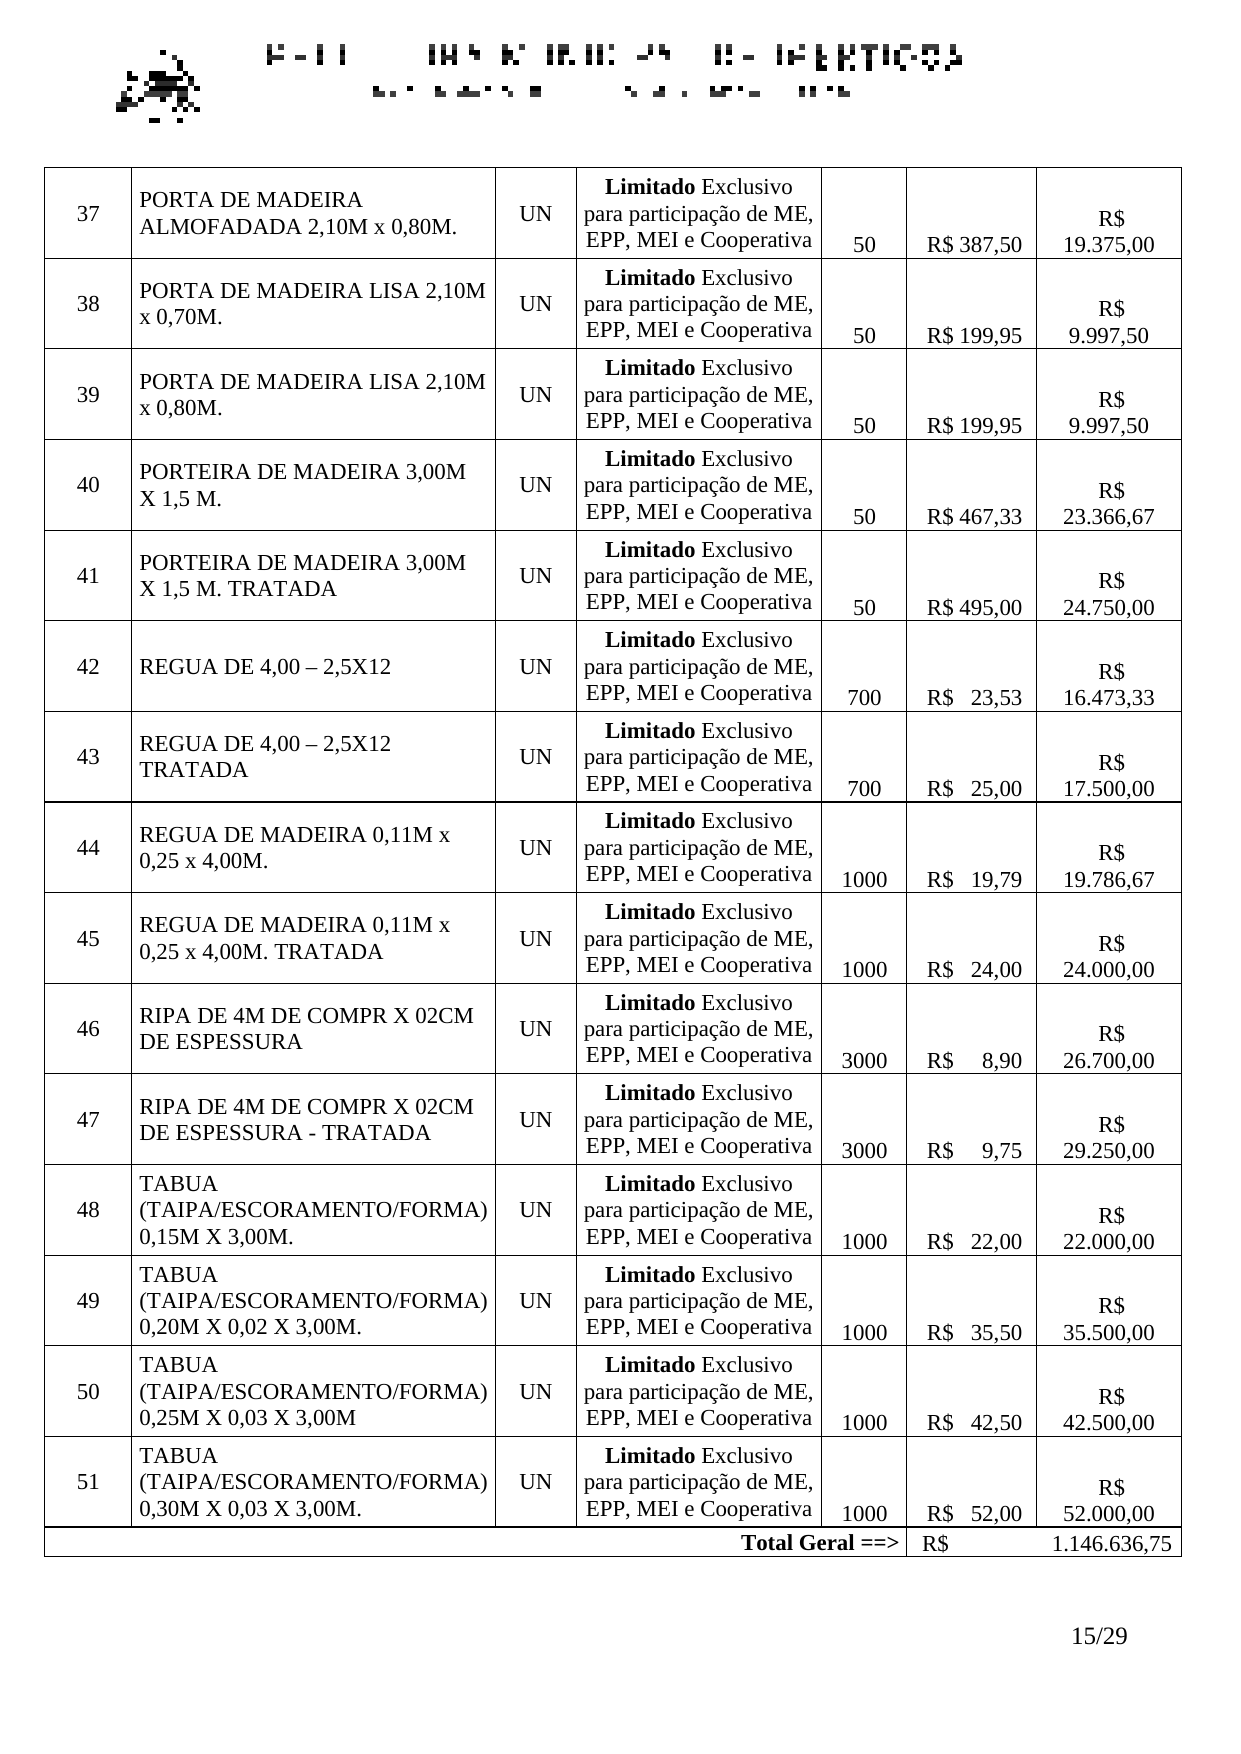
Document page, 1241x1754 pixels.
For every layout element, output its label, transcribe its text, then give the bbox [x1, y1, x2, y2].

table_cell 1000 [822, 803, 906, 892]
table_cell R$ 35.500,00 [1037, 1256, 1181, 1345]
table_cell PORTEIRA DE MADEIRA 3,00M X 1,5 M. TRATADA [132, 531, 495, 620]
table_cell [577, 168, 821, 258]
table_cell REGUA DE 4,00 – 2,5X12 [132, 621, 495, 711]
table_cell UN [496, 349, 576, 439]
table_cell UN [496, 168, 576, 258]
table_cell R$ 19,79 [907, 803, 1036, 892]
table_cell Limitado Exclusivo para participação de ME, EPP, MEI e Cooperativa [577, 984, 821, 1073]
table_cell 42 [45, 621, 131, 711]
table_cell R$ 9.997,50 [1037, 349, 1181, 439]
table_cell UN [496, 712, 576, 801]
table_cell 3000 [822, 1074, 906, 1164]
table_cell UN [496, 621, 576, 711]
table_cell 48 [45, 1165, 131, 1254]
table_cell UN [496, 984, 576, 1073]
table_cell 1000 [822, 1165, 906, 1254]
table_cell R$ 199,95 [907, 259, 1036, 348]
table_cell UN [496, 893, 576, 983]
table_cell 37 [45, 168, 131, 258]
table_cell R$ 19.786,67 [1037, 803, 1181, 892]
table_cell Limitado Exclusivo para participação de ME, EPP, MEI e Cooperativa [577, 1256, 821, 1345]
table_cell R$ 24,00 [907, 893, 1036, 983]
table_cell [577, 259, 821, 348]
table_cell UN [496, 1165, 576, 1254]
table_cell R$ 52,00 [907, 1437, 1036, 1526]
table_cell 47 [45, 1074, 131, 1164]
table_cell 40 [45, 440, 131, 529]
table_cell 1000 [822, 1437, 906, 1526]
table_cell 50 [822, 259, 906, 348]
table_cell 44 [45, 803, 131, 892]
table_cell 50 [45, 1346, 131, 1436]
table_cell 3000 [822, 984, 906, 1073]
table_cell REGUA DE 4,00 – 2,5X12 TRATADA [132, 712, 495, 801]
table_cell R$ 42.500,00 [1037, 1346, 1181, 1436]
table_cell R$ 8,90 [907, 984, 1036, 1073]
table_cell 41 [45, 531, 131, 620]
table_cell Limitado Exclusivo para participação de ME, EPP, MEI e Cooperativa [577, 1346, 821, 1436]
table_cell UN [496, 1437, 576, 1526]
table_cell UN [496, 1256, 576, 1345]
table_cell UN [496, 803, 576, 892]
table_cell 50 [822, 440, 906, 529]
table_cell 51 [45, 1437, 131, 1526]
table_cell Total Geral ==> [45, 1528, 906, 1556]
table_cell R$ 52.000,00 [1037, 1437, 1181, 1526]
table_cell REGUA DE MADEIRA 0,11M x 0,25 x 4,00M. TRATADA [132, 893, 495, 983]
table_cell R$ 16.473,33 [1037, 621, 1181, 711]
table_cell R$ 9,75 [907, 1074, 1036, 1164]
table_cell 1000 [822, 893, 906, 983]
table_cell 1000 [822, 1346, 906, 1436]
table_cell 50 [822, 531, 906, 620]
table_cell PORTA DE MADEIRA LISA 2,10M x 0,80M. [132, 349, 495, 439]
table_cell Limitado Exclusivo para participação de ME, EPP, MEI e Cooperativa [577, 893, 821, 983]
table_cell Limitado Exclusivo para participação de ME, EPP, MEI e Cooperativa [577, 349, 821, 439]
table_cell RIPA DE 4M DE COMPR X 02CM DE ESPESSURA - TRATADA [132, 1074, 495, 1164]
table_cell TABUA (TAIPA/ESCORAMENTO/FORMA) 0,30M X 0,03 X 3,00M. [132, 1437, 495, 1526]
table_cell R$ 29.250,00 [1037, 1074, 1181, 1164]
table_cell UN [496, 259, 576, 348]
table_cell TABUA (TAIPA/ESCORAMENTO/FORMA) 0,15M X 3,00M. [132, 1165, 495, 1254]
table_cell 49 [45, 1256, 131, 1345]
table_cell 50 [822, 168, 906, 258]
table_cell PORTA DE MADEIRA ALMOFADADA 2,10M x 0,80M. [132, 168, 495, 258]
table_cell Limitado Exclusivo para participação de ME, EPP, MEI e Cooperativa [577, 621, 821, 711]
table_cell R$ 24.000,00 [1037, 893, 1181, 983]
table_cell Limitado Exclusivo para participação de ME, EPP, MEI e Cooperativa [577, 1165, 821, 1254]
table_cell 50 [822, 349, 906, 439]
table_cell R$ 24.750,00 [1037, 531, 1181, 620]
table_cell 1000 [822, 1256, 906, 1345]
table_cell REGUA DE MADEIRA 0,11M x 0,25 x 4,00M. [132, 803, 495, 892]
table_cell Limitado Exclusivo para participação de ME, EPP, MEI e Cooperativa [577, 1074, 821, 1164]
table_cell R$ 22,00 [907, 1165, 1036, 1254]
table_cell Limitado Exclusivo para participação de ME, EPP, MEI e Cooperativa [577, 1437, 821, 1526]
table_cell R$ 19.375,00 [1037, 168, 1181, 258]
table_cell R$ 495,00 [907, 531, 1036, 620]
table_cell R$ 35,50 [907, 1256, 1036, 1345]
table_cell PORTA DE MADEIRA LISA 2,10M x 0,70M. [132, 259, 495, 348]
table_cell 45 [45, 893, 131, 983]
table_cell R$ 9.997,50 [1037, 259, 1181, 348]
table_cell Limitado Exclusivo para participação de ME, EPP, MEI e Cooperativa [577, 440, 821, 529]
table_cell UN [496, 1346, 576, 1436]
table_cell UN [496, 531, 576, 620]
table_cell R$ 387,50 [907, 168, 1036, 258]
table_cell R$ 42,50 [907, 1346, 1036, 1436]
table_cell R$ 25,00 [907, 712, 1036, 801]
table_cell Limitado Exclusivo para participação de ME, EPP, MEI e Cooperativa [577, 803, 821, 892]
table_cell RIPA DE 4M DE COMPR X 02CM DE ESPESSURA [132, 984, 495, 1073]
table_cell TABUA (TAIPA/ESCORAMENTO/FORMA) 0,20M X 0,02 X 3,00M. [132, 1256, 495, 1345]
table_cell 43 [45, 712, 131, 801]
table_cell R$ 23,53 [907, 621, 1036, 711]
table_cell R$ 22.000,00 [1037, 1165, 1181, 1254]
table_cell TABUA (TAIPA/ESCORAMENTO/FORMA) 0,25M X 0,03 X 3,00M [132, 1346, 495, 1436]
table_cell R$ 467,33 [907, 440, 1036, 529]
table_cell 700 [822, 712, 906, 801]
table_cell R$ 23.366,67 [1037, 440, 1181, 529]
table_cell Limitado Exclusivo para participação de ME, EPP, MEI e Cooperativa [577, 531, 821, 620]
table_cell R$ 1.146.636,75 [907, 1528, 1181, 1556]
table_cell 46 [45, 984, 131, 1073]
table_cell R$ 17.500,00 [1037, 712, 1181, 801]
table_cell UN [496, 440, 576, 529]
table_cell UN [496, 1074, 576, 1164]
table_cell 39 [45, 349, 131, 439]
table_cell R$ 199,95 [907, 349, 1036, 439]
table_cell PORTEIRA DE MADEIRA 3,00M X 1,5 M. [132, 440, 495, 529]
table_cell 38 [45, 259, 131, 348]
table_cell Limitado Exclusivo para participação de ME, EPP, MEI e Cooperativa [577, 712, 821, 801]
table_cell R$ 26.700,00 [1037, 984, 1181, 1073]
table_cell 700 [822, 621, 906, 711]
